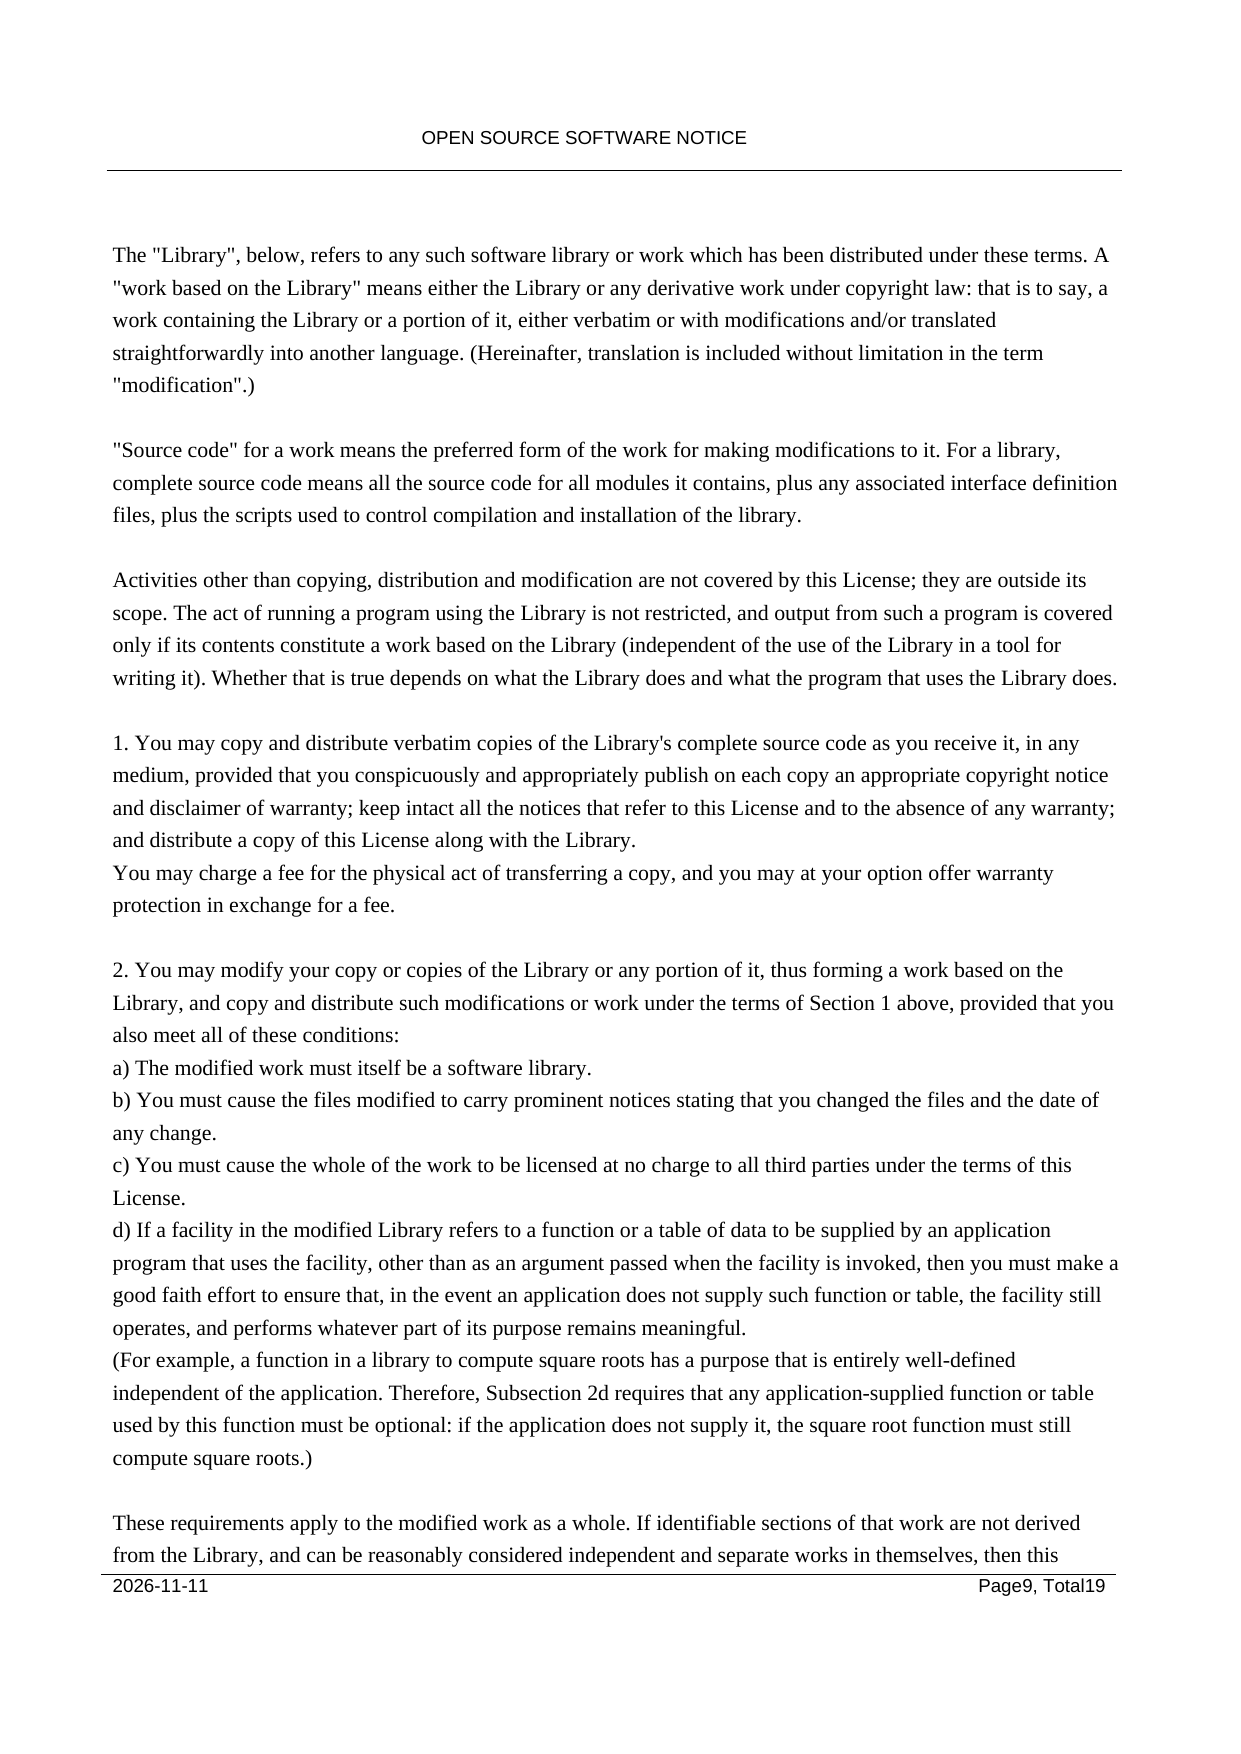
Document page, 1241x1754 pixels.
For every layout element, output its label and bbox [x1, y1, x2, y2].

text [112, 206, 1128, 1571]
